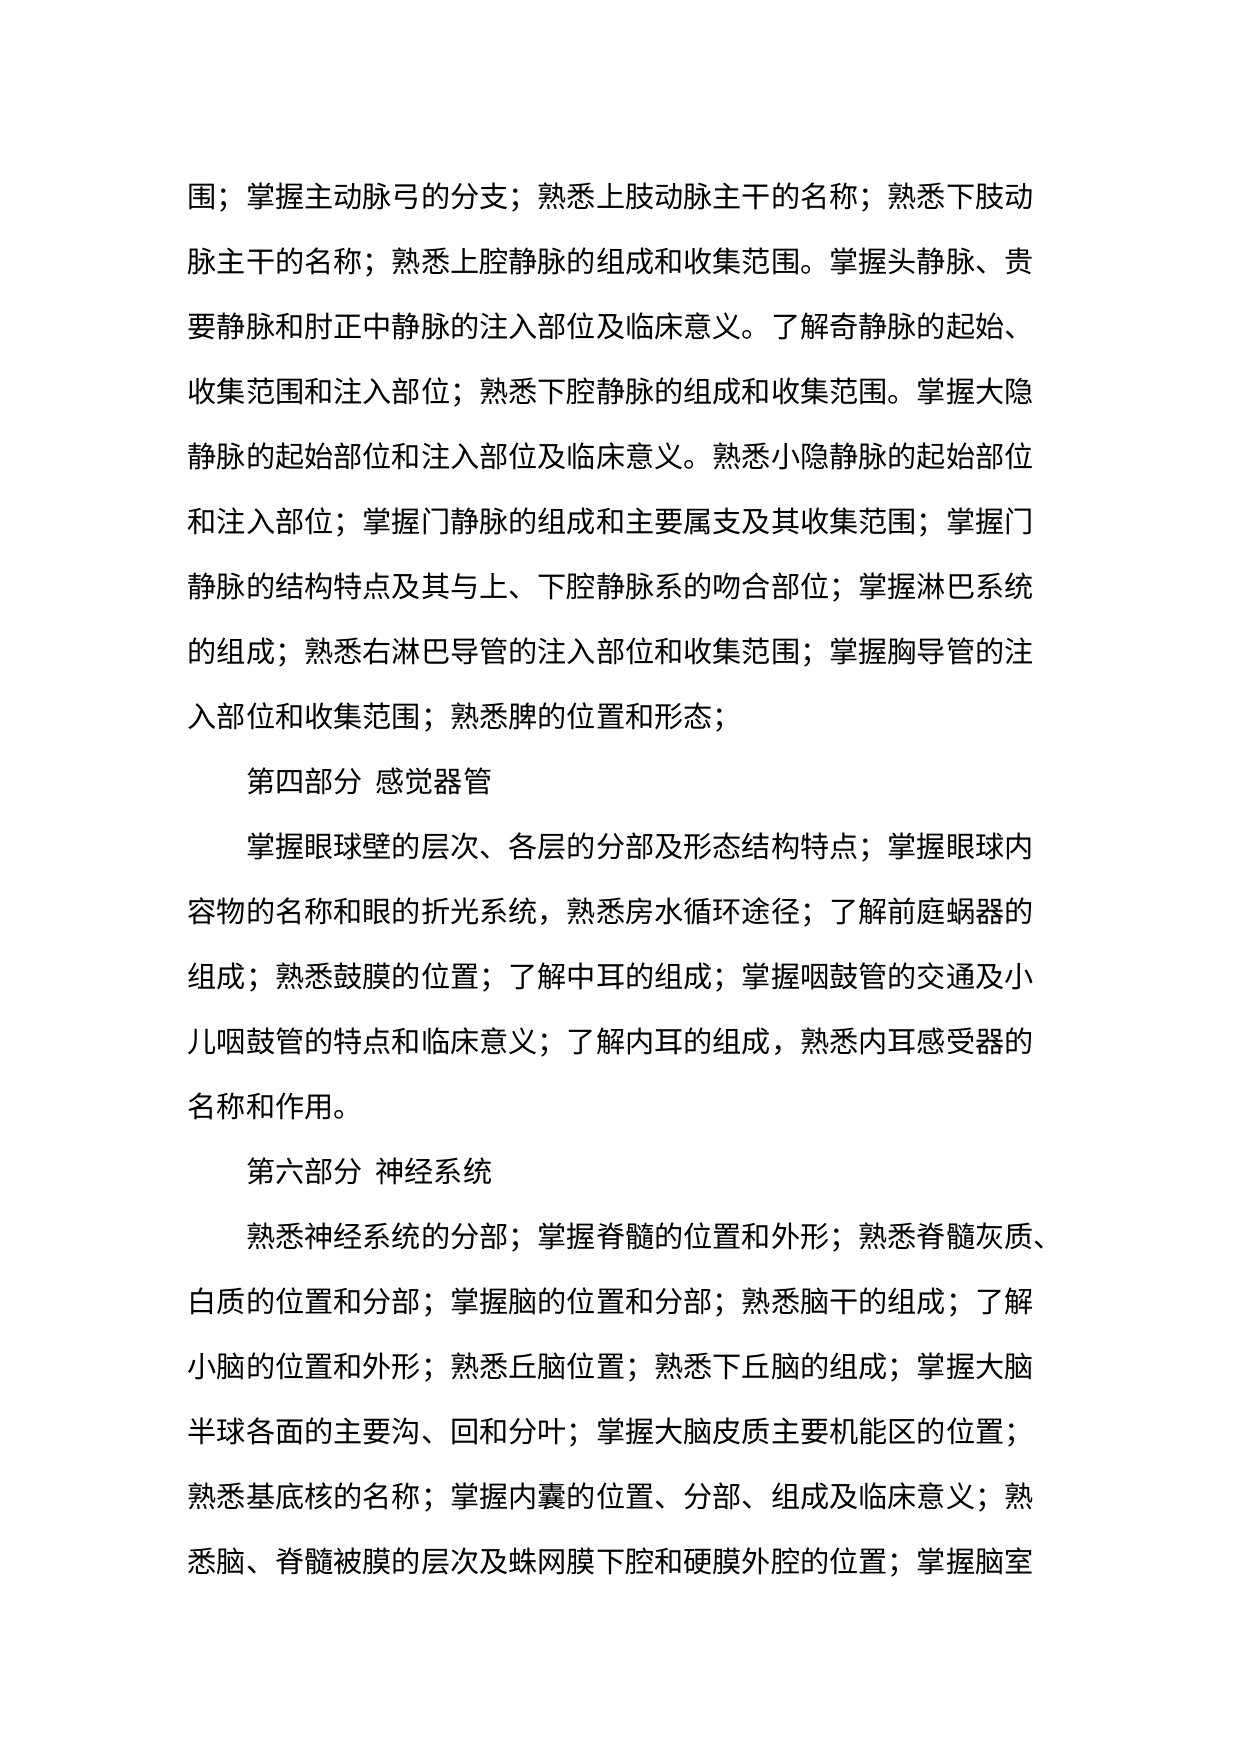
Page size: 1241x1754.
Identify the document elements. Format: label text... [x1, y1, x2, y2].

list 第六部分 神经系统 [187, 1137, 1053, 1202]
list 第四部分 感觉器管 [187, 747, 1053, 812]
list 掌握眼球壁的层次、各层的分部及形态结构特点；掌握眼球内容物的名称和眼的折光系统，熟悉房水循环途径；了解前庭蜗器的组成；熟悉鼓膜的位置；了解中耳的组成；掌握咽鼓管的交通及小儿咽鼓管的特点和临床意义；了解内耳的组成，熟悉内耳感受器的名称和作用。 [187, 812, 1053, 1137]
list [187, 1202, 1053, 1592]
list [187, 162, 1053, 747]
